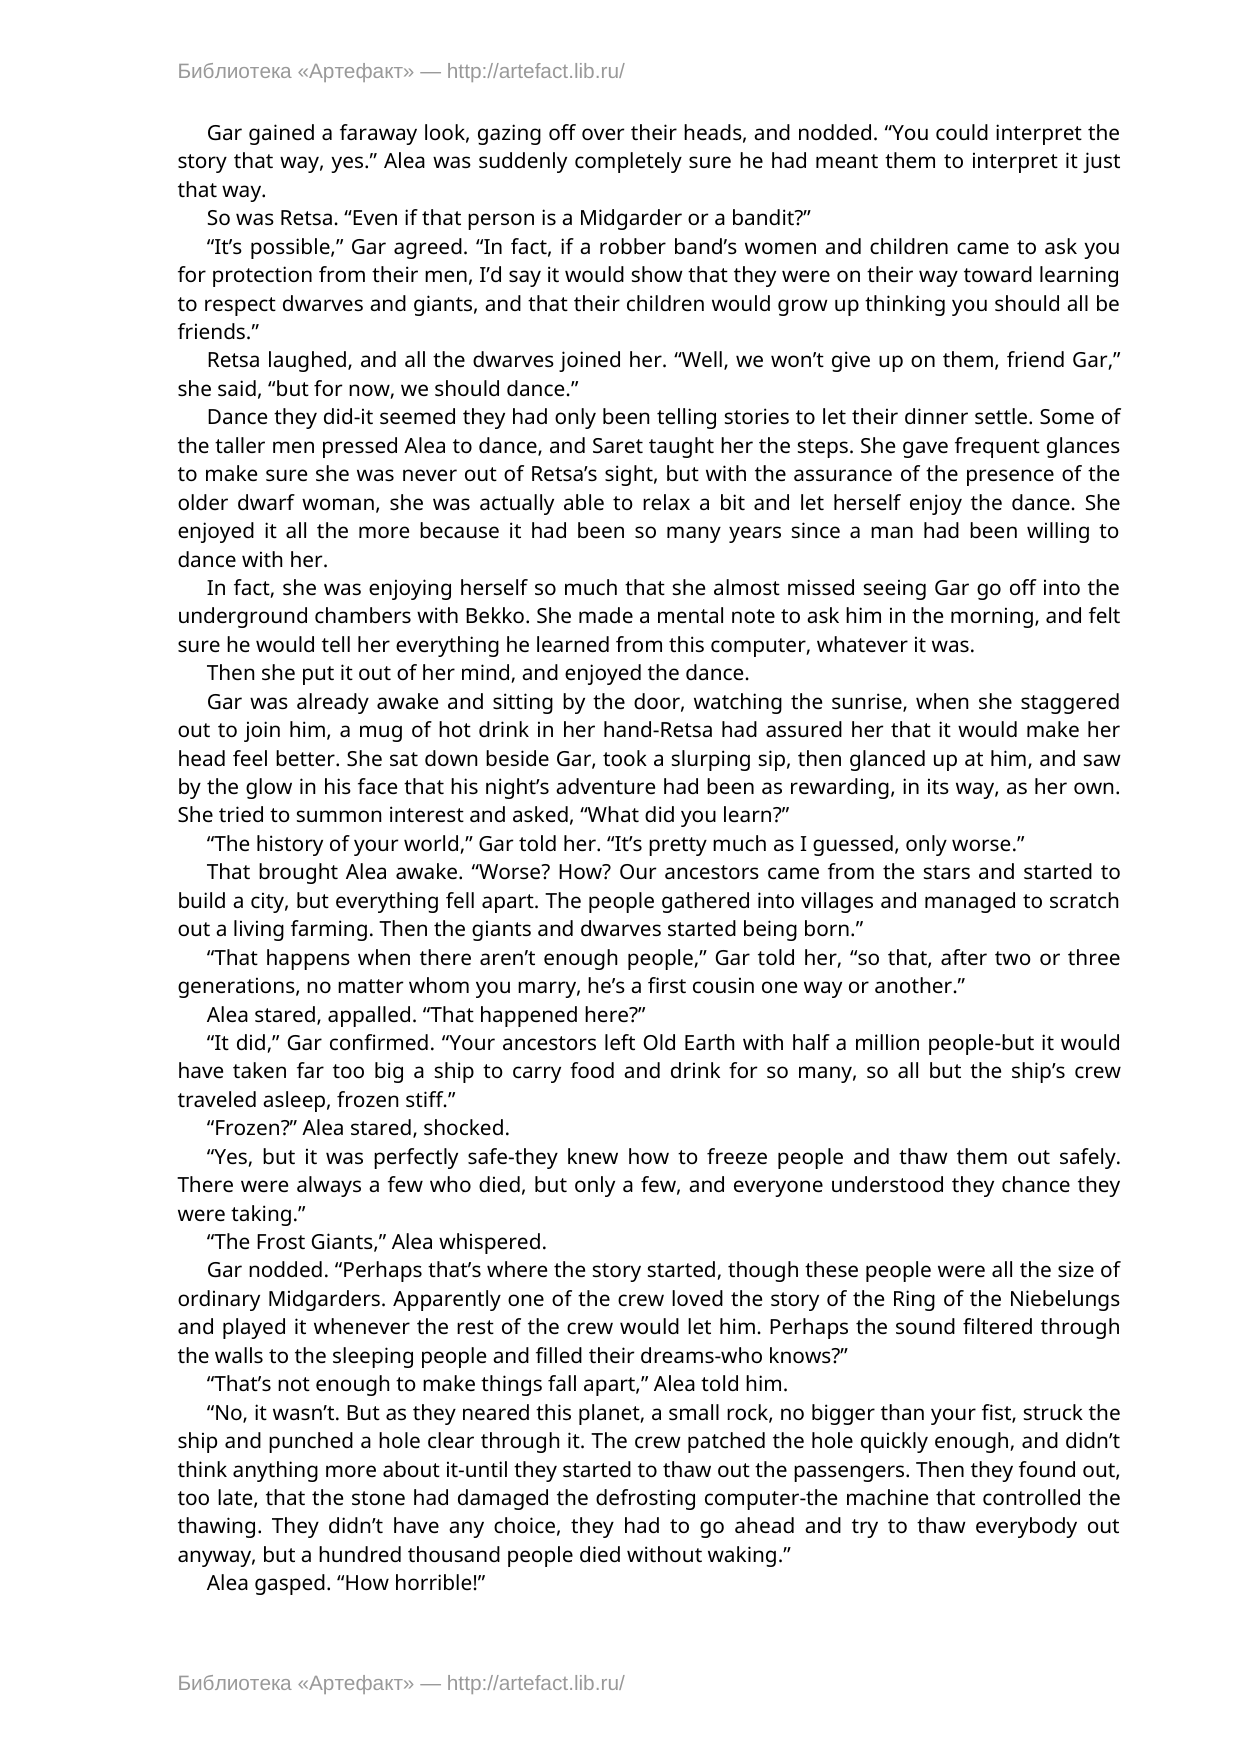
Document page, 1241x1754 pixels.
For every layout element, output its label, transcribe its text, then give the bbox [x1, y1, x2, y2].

text “Yes, but it was perfectly safe-they knew how to freeze people and thaw them out safely. There were always a few who died, but only a few, and everyone understood they chance they were taking.” [177, 1142, 1122, 1227]
text Retsa laughed, and all the dwarves joined her. “Well, we won’t give up on them, friend Gar,” she said, “but for now, we should dance.” [177, 346, 1122, 402]
text “The Frost Giants,” Alea whispered. [177, 1227, 1122, 1256]
text So was Retsa. “Even if that person is a Midgarder or a bandit?” [177, 203, 1122, 232]
text In fact, she was enjoying herself so much that she almost missed seeing Gar go off into the underground chambers with Bekko. She made a mental note to ask him in the morning, and felt sure he would tell her everything he learned from this computer, whatever it was. [177, 573, 1122, 658]
text “It did,” Gar confirmed. “Your ancestors left Old Earth with half a million people-but it would have taken far too big a ship to carry food and drink for so many, so all but the ship’s crew traveled asleep, frozen stiff.” [177, 1028, 1122, 1113]
text That brought Alea awake. “Worse? How? Our ancestors came from the stars and started to build a city, but everything fell apart. The people gathered into villages and managed to scratch out a living farming. Then the giants and dwarves started being born.” [177, 857, 1122, 943]
text “That’s not enough to make things fall apart,” Alea told him. [177, 1369, 1122, 1398]
text Gar nodded. “Perhaps that’s where the story started, though these people were all the size of ordinary Midgarders. Apparently one of the crew loved the story of the Ring of the Niebelungs and played it whenever the rest of the crew would let him. Perhaps the sound filtered through the walls to the sleeping people and filled their dreams-who knows?” [177, 1256, 1122, 1369]
text “It’s possible,” Gar agreed. “In fact, if a robber band’s women and children came to ask you for protection from their men, I’d say it would show that they were on their way toward learning to respect dwarves and giants, and that their children would grow up thinking you should all be friends.” [177, 232, 1122, 346]
text Gar gained a faraway look, gazing off over their heads, and nodded. “You could interpret the story that way, yes.” Alea was suddenly completely sure he had meant them to interpret it just that way. [177, 118, 1122, 203]
text Then she put it out of her mind, and enjoyed the dance. [177, 658, 1122, 687]
text “That happens when there aren’t enough people,” Gar told her, “so that, after two or three generations, no matter whom you marry, he’s a first cousin one way or another.” [177, 943, 1122, 1000]
text Alea stared, appalled. “That happened here?” [177, 1000, 1122, 1028]
text “The history of your world,” Gar told her. “It’s pretty much as I guessed, only worse.” [177, 829, 1122, 857]
text Alea gasped. “How horrible!” [177, 1568, 1122, 1597]
text “No, it wasn’t. But as they neared this planet, a small rock, no bigger than your fist, struck the ship and punched a hole clear through it. The crew patched the hole quickly enough, and didn’t think anything more about it-until they started to thaw out the passengers. Then they found out, too late, that the stone had damaged the defrosting computer-the machine that controlled the thawing. They didn’t have any choice, they had to go ahead and try to thaw everybody out anyway, but a hundred thousand people died without waking.” [177, 1398, 1122, 1568]
text Dance they did-it seemed they had only been telling stories to let their dinner settle. Some of the taller men pressed Alea to dance, and Saret taught her the steps. She gave frequent glances to make sure she was never out of Retsa’s sight, but with the assurance of the presence of the older dwarf woman, she was actually able to relax a bit and let herself enjoy the dance. She enjoyed it all the more because it had been so many years since a man had been willing to dance with her. [177, 402, 1122, 573]
text “Frozen?” Alea stared, shocked. [177, 1113, 1122, 1142]
text Gar was already awake and sitting by the door, watching the sunrise, when she staggered out to join him, a mug of hot drink in her hand-Retsa had assured her that it would make her head feel better. She sat down beside Gar, took a slurping sip, then glanced up at him, and saw by the glow in his face that his night’s adventure had been as rewarding, in its way, as her own. She tried to summon interest and asked, “What did you learn?” [177, 687, 1122, 829]
